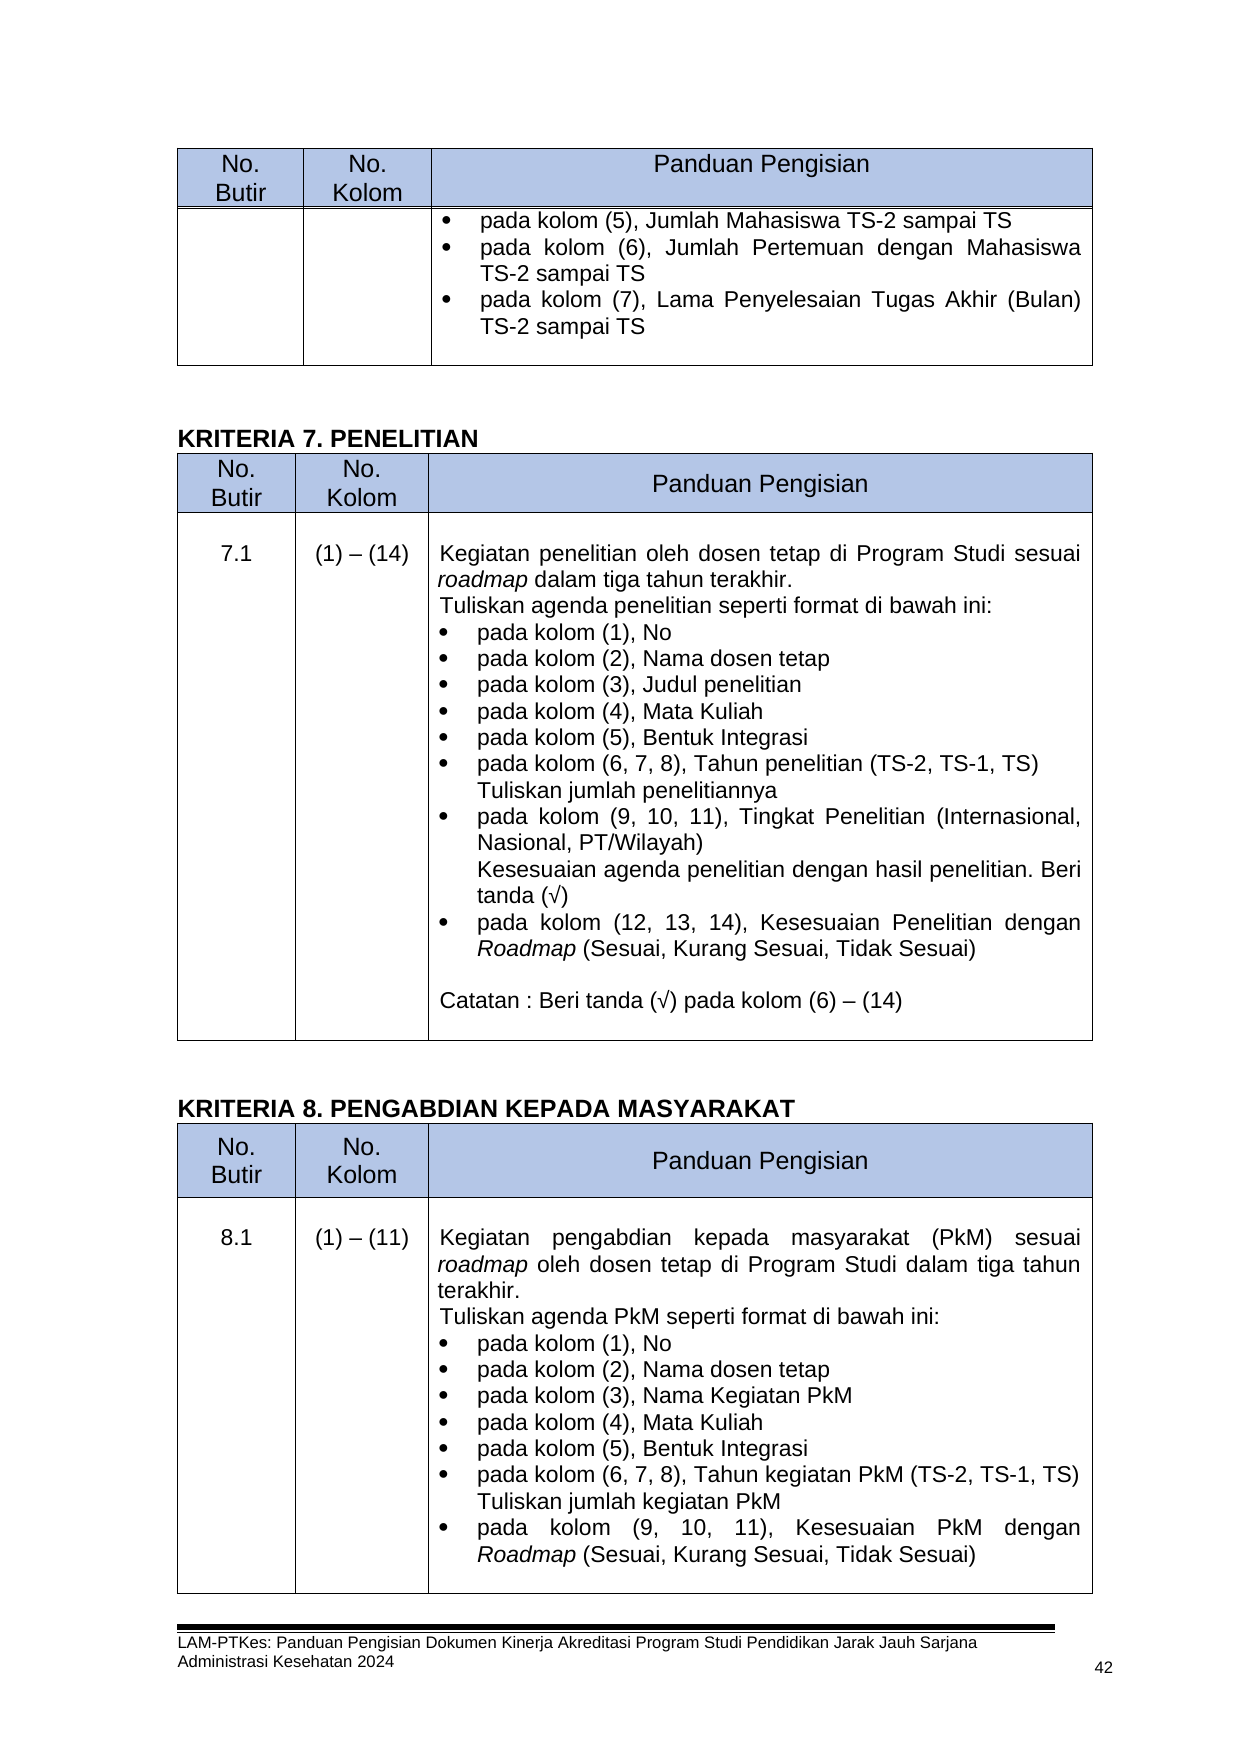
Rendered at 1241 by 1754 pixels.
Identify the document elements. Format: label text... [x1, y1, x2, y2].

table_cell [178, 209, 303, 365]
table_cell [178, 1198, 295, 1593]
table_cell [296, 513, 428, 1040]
subtitle KRITERIA 7. PENELITIAN [177, 424, 1092, 453]
subtitle KRITERIA 8. PENGABDIAN KEPADA MASYARAKAT [177, 1094, 1092, 1123]
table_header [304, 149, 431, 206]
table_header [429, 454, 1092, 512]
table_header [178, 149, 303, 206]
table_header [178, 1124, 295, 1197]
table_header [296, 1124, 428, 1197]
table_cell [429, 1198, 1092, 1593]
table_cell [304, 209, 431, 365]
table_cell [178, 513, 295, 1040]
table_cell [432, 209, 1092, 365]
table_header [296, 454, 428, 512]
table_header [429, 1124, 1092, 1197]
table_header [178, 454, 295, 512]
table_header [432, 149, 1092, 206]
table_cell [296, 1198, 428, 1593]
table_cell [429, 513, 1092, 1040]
